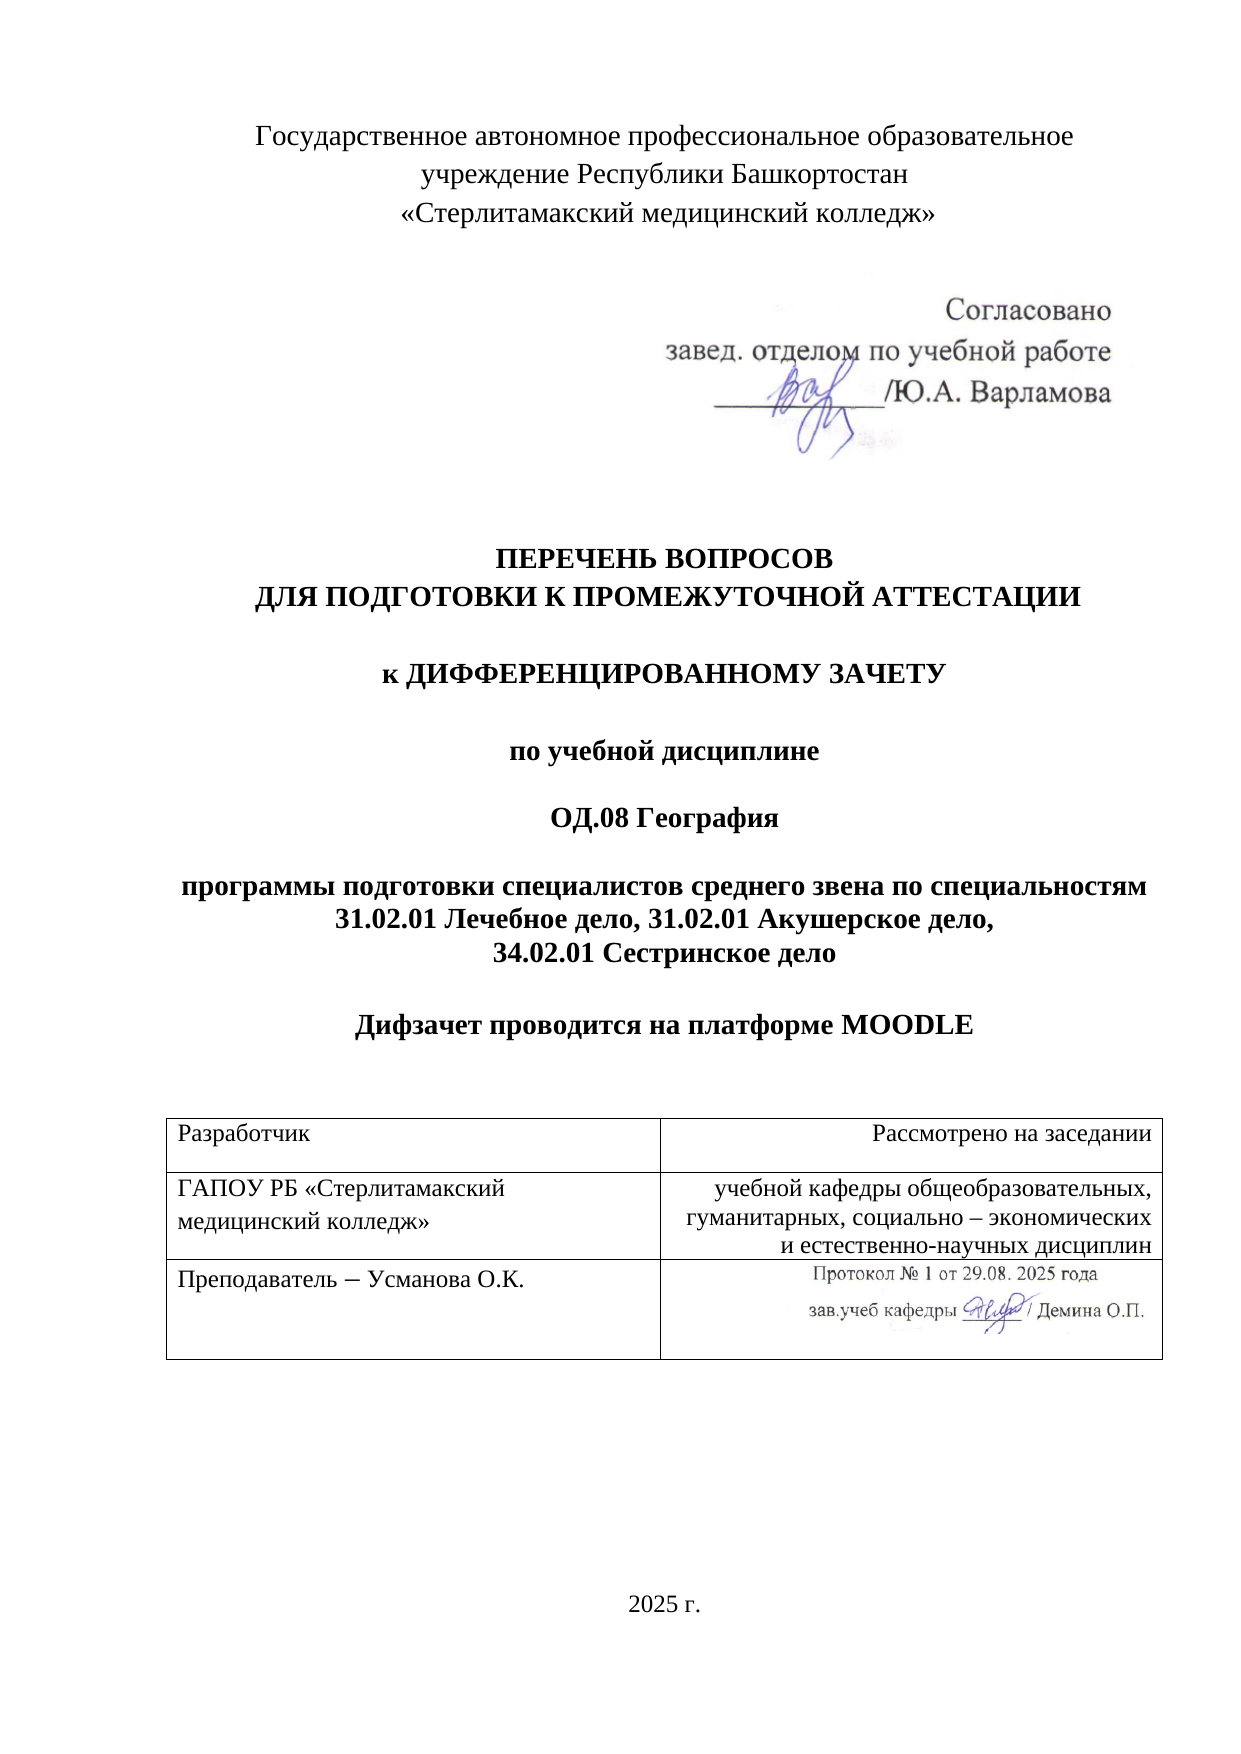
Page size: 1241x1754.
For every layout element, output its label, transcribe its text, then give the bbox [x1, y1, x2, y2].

table_header Разработчик [167, 1119, 660, 1172]
text Дифзачет проводится на платформе MOODLE [177, 1007, 1152, 1040]
text ДЛЯ ПОДГОТОВКИ К ПРОМЕЖУТОЧНОЙ АТТЕСТАЦИИ [177, 579, 1152, 613]
text Государственное автономное профессиональное образовательное учреждение Республики Башкортостан [177, 118, 1152, 190]
text ПЕРЕЧЕНЬ ВОПРОСОВ [177, 541, 1152, 574]
table_header Рассмотрено на заседании [661, 1119, 1162, 1172]
table_cell учебной кафедры общеобразовательных, гуманитарных, социально – экономических и естественно-научных дисциплин [661, 1173, 1162, 1259]
text 2025 г. [177, 1589, 1152, 1618]
table_cell ГАПОУ РБ «Стерлитамакский медицинский колледж» [167, 1173, 660, 1259]
text «Стерлитамакский медицинский колледж» [177, 195, 1152, 229]
text по учебной дисциплине [177, 733, 1152, 767]
table_cell Преподаватель – Усманова О.К. [167, 1260, 660, 1358]
text 31.02.01 Лечебное дело, 31.02.01 Акушерское дело, [177, 901, 1152, 935]
text к ДИФФЕРЕНЦИРОВАННОМУ ЗАЧЕТУ [177, 656, 1152, 690]
table_cell [661, 1260, 1162, 1358]
text 34.02.01 Сестринское дело [177, 935, 1152, 968]
text программы подготовки специалистов среднего звена по специальностям [177, 868, 1152, 901]
text ОД.08 География [177, 801, 1152, 834]
